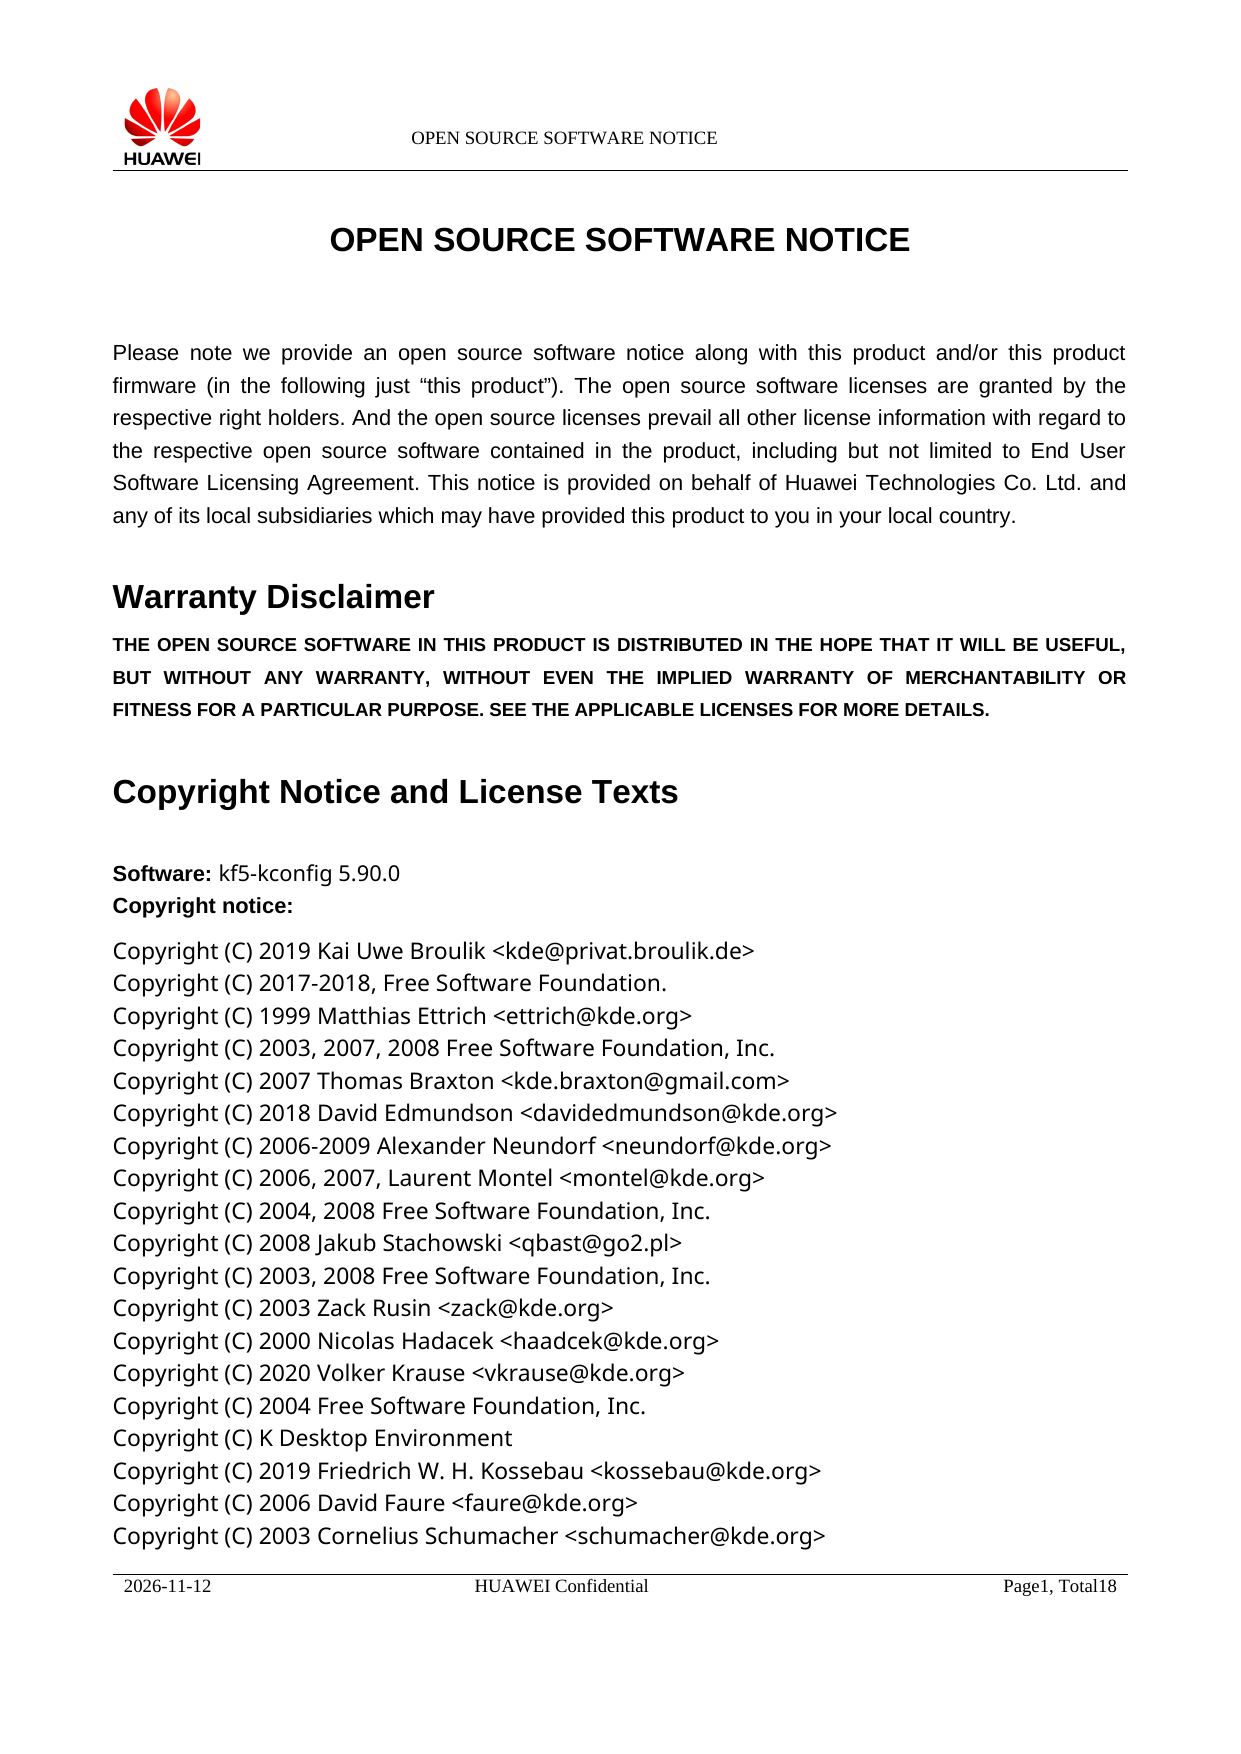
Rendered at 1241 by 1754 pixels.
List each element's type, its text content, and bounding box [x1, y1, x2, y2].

text Please note we provide an open source software notice along with this product and/or this product firmware (in the following just “this product”). The open source software licenses are granted by the respective right holders. And the open source licenses prevail all other license information with regard to the respective open source software contained in the product, including but not limited to End User Software Licensing Agreement. This notice is provided on behalf of Huawei Technologies Co. Ltd. and any of its local subsidiaries which may have provided this product to you in your local country. [112, 336, 1128, 531]
text Copyright Notice and License Texts [112, 759, 1128, 824]
text The open source software in this product is distributed in the hope that it will be useful, but WITHOUT ANY WARRANTY, without even the implied warranty of MERCHANTABILITY or FITNESS FOR A PARTICULAR PURPOSE. See the applicable licenses for more details. [112, 629, 1128, 726]
picture [124, 88, 201, 165]
text Warranty Disclaimer [112, 564, 1128, 629]
title Software: kf5-kconfig 5.90.0 [112, 856, 1128, 889]
text OPEN SOURCE SOFTWARE NOTICE [112, 206, 1128, 271]
text Copyright notice: [112, 889, 1128, 921]
